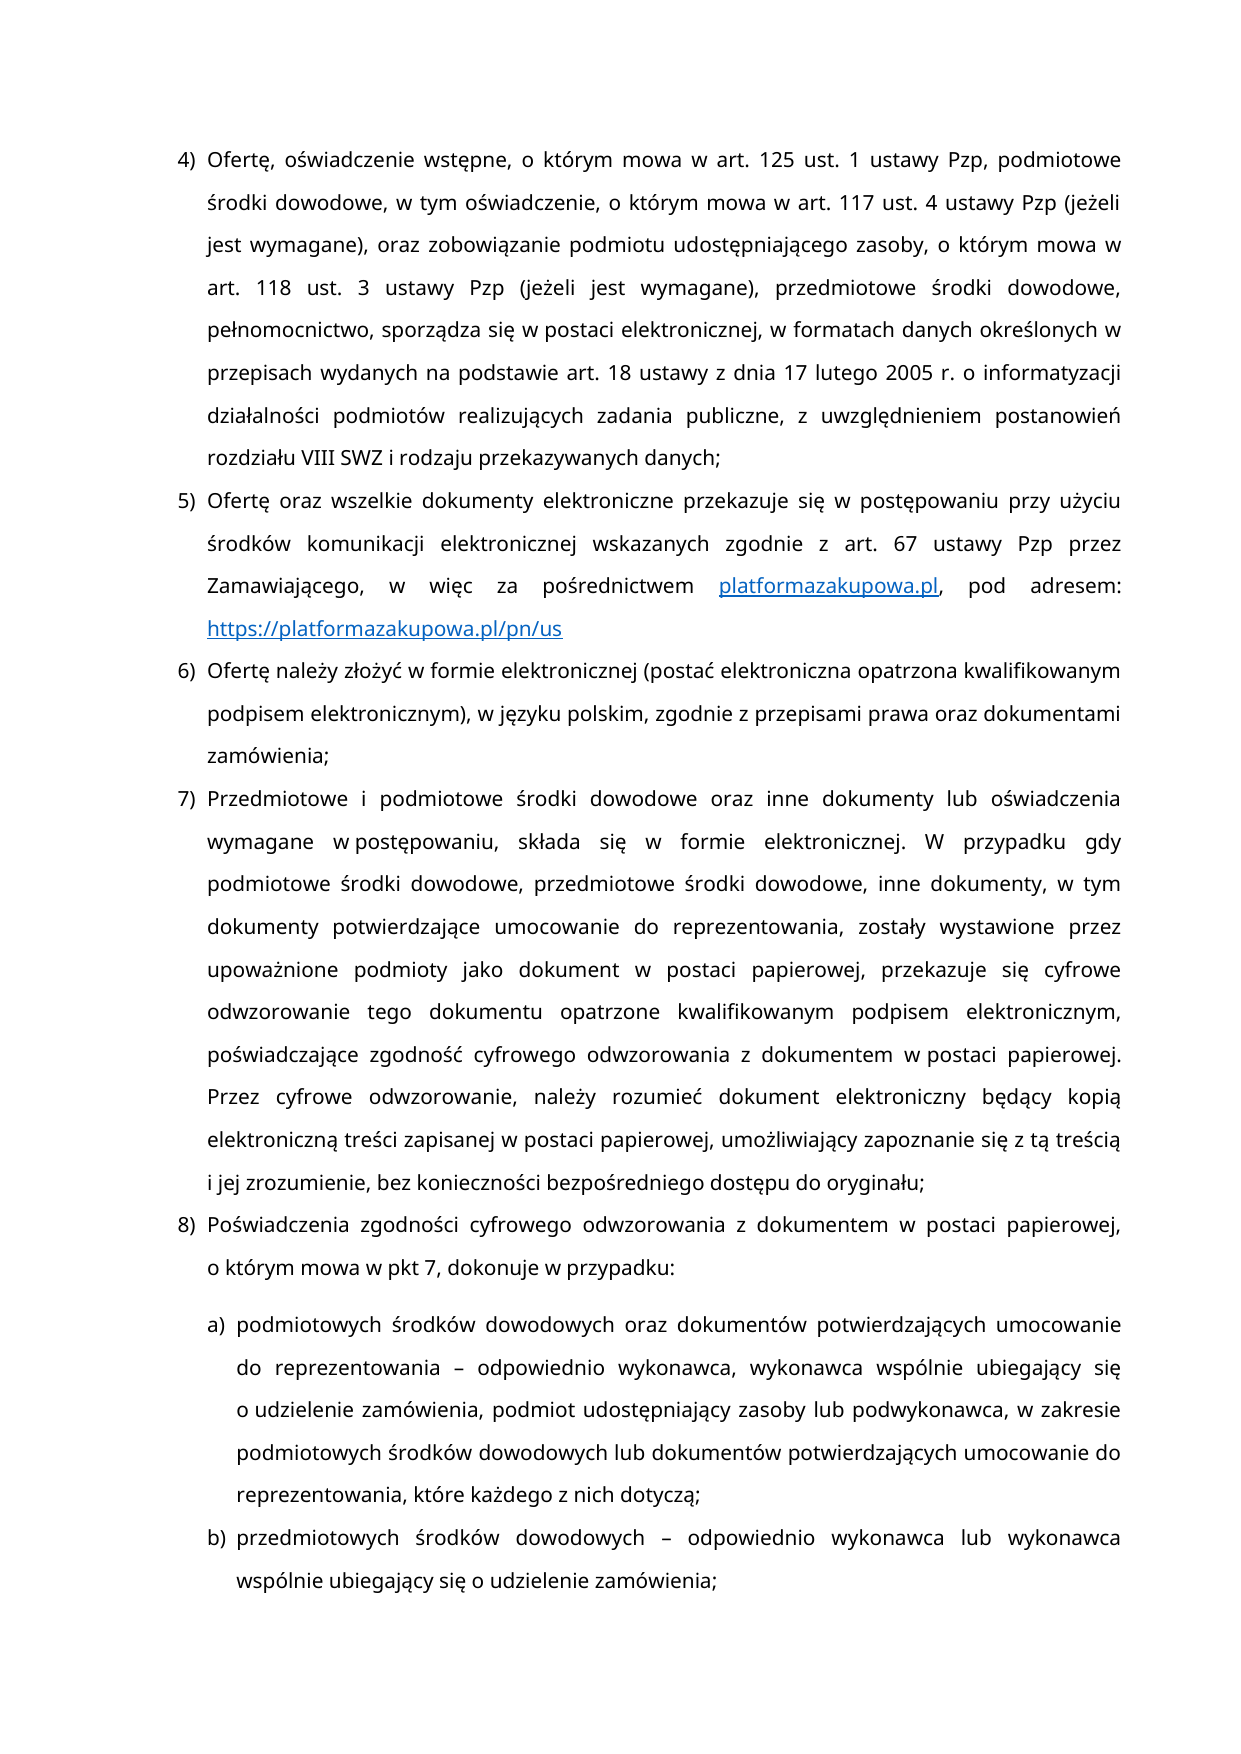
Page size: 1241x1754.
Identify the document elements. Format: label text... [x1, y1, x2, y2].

subtitle Poświadczenia zgodności cyfrowego odwzorowania z dokumentem w postaci papierowej, o którym mowa w pkt 7, dokonuje w przypadku: [177, 1210, 1122, 1281]
subtitle Ofertę należy złożyć w formie elektronicznej (postać elektroniczna opatrzona kwalifikowanym podpisem elektronicznym), w języku polskim, zgodnie z przepisami prawa oraz dokumentami zamówienia; [177, 656, 1122, 770]
subtitle przedmiotowych środków dowodowych – odpowiednio wykonawca lub wykonawca wspólnie ubiegający się o udzielenie zamówienia; [207, 1523, 1122, 1594]
subtitle Przedmiotowe i podmiotowe środki dowodowe oraz inne dokumenty lub oświadczenia wymagane w postępowaniu, składa się w formie elektronicznej. W przypadku gdy podmiotowe środki dowodowe, przedmiotowe środki dowodowe, inne dokumenty, w tym dokumenty potwierdzające umocowanie do reprezentowania, zostały wystawione przez upoważnione podmioty jako dokument w postaci papierowej, przekazuje się cyfrowe odwzorowanie tego dokumentu opatrzone kwalifikowanym podpisem elektronicznym, poświadczające zgodność cyfrowego odwzorowania z dokumentem w postaci papierowej. Przez cyfrowe odwzorowanie, należy rozumieć dokument elektroniczny będący kopią elektroniczną treści zapisanej w postaci papierowej, umożliwiający zapoznanie się z tą treścią i jej zrozumienie, bez konieczności bezpośredniego dostępu do oryginału; [177, 784, 1122, 1196]
subtitle Ofertę oraz wszelkie dokumenty elektroniczne przekazuje się w postępowaniu przy użyciu środków komunikacji elektronicznej wskazanych zgodnie z art. 67 ustawy Pzp przez Zamawiającego, w więc za pośrednictwem platformazakupowa.pl, pod adresem: https://platformazakupowa.pl/pn/us [177, 486, 1122, 642]
subtitle Ofertę, oświadczenie wstępne, o którym mowa w art. 125 ust. 1 ustawy Pzp, podmiotowe środki dowodowe, w tym oświadczenie, o którym mowa w art. 117 ust. 4 ustawy Pzp (jeżeli jest wymagane), oraz zobowiązanie podmiotu udostępniającego zasoby, o którym mowa w art. 118 ust. 3 ustawy Pzp (jeżeli jest wymagane), przedmiotowe środki dowodowe, pełnomocnictwo, sporządza się w postaci elektronicznej, w formatach danych określonych w przepisach wydanych na podstawie art. 18 ustawy z dnia 17 lutego 2005 r. o informatyzacji działalności podmiotów realizujących zadania publiczne, z uwzględnieniem postanowień rozdziału VIII SWZ i rodzaju przekazywanych danych; [177, 145, 1122, 472]
subtitle podmiotowych środków dowodowych oraz dokumentów potwierdzających umocowanie do reprezentowania – odpowiednio wykonawca, wykonawca wspólnie ubiegający się o udzielenie zamówienia, podmiot udostępniający zasoby lub podwykonawca, w zakresie podmiotowych środków dowodowych lub dokumentów potwierdzających umocowanie do reprezentowania, które każdego z nich dotyczą; [207, 1310, 1122, 1509]
